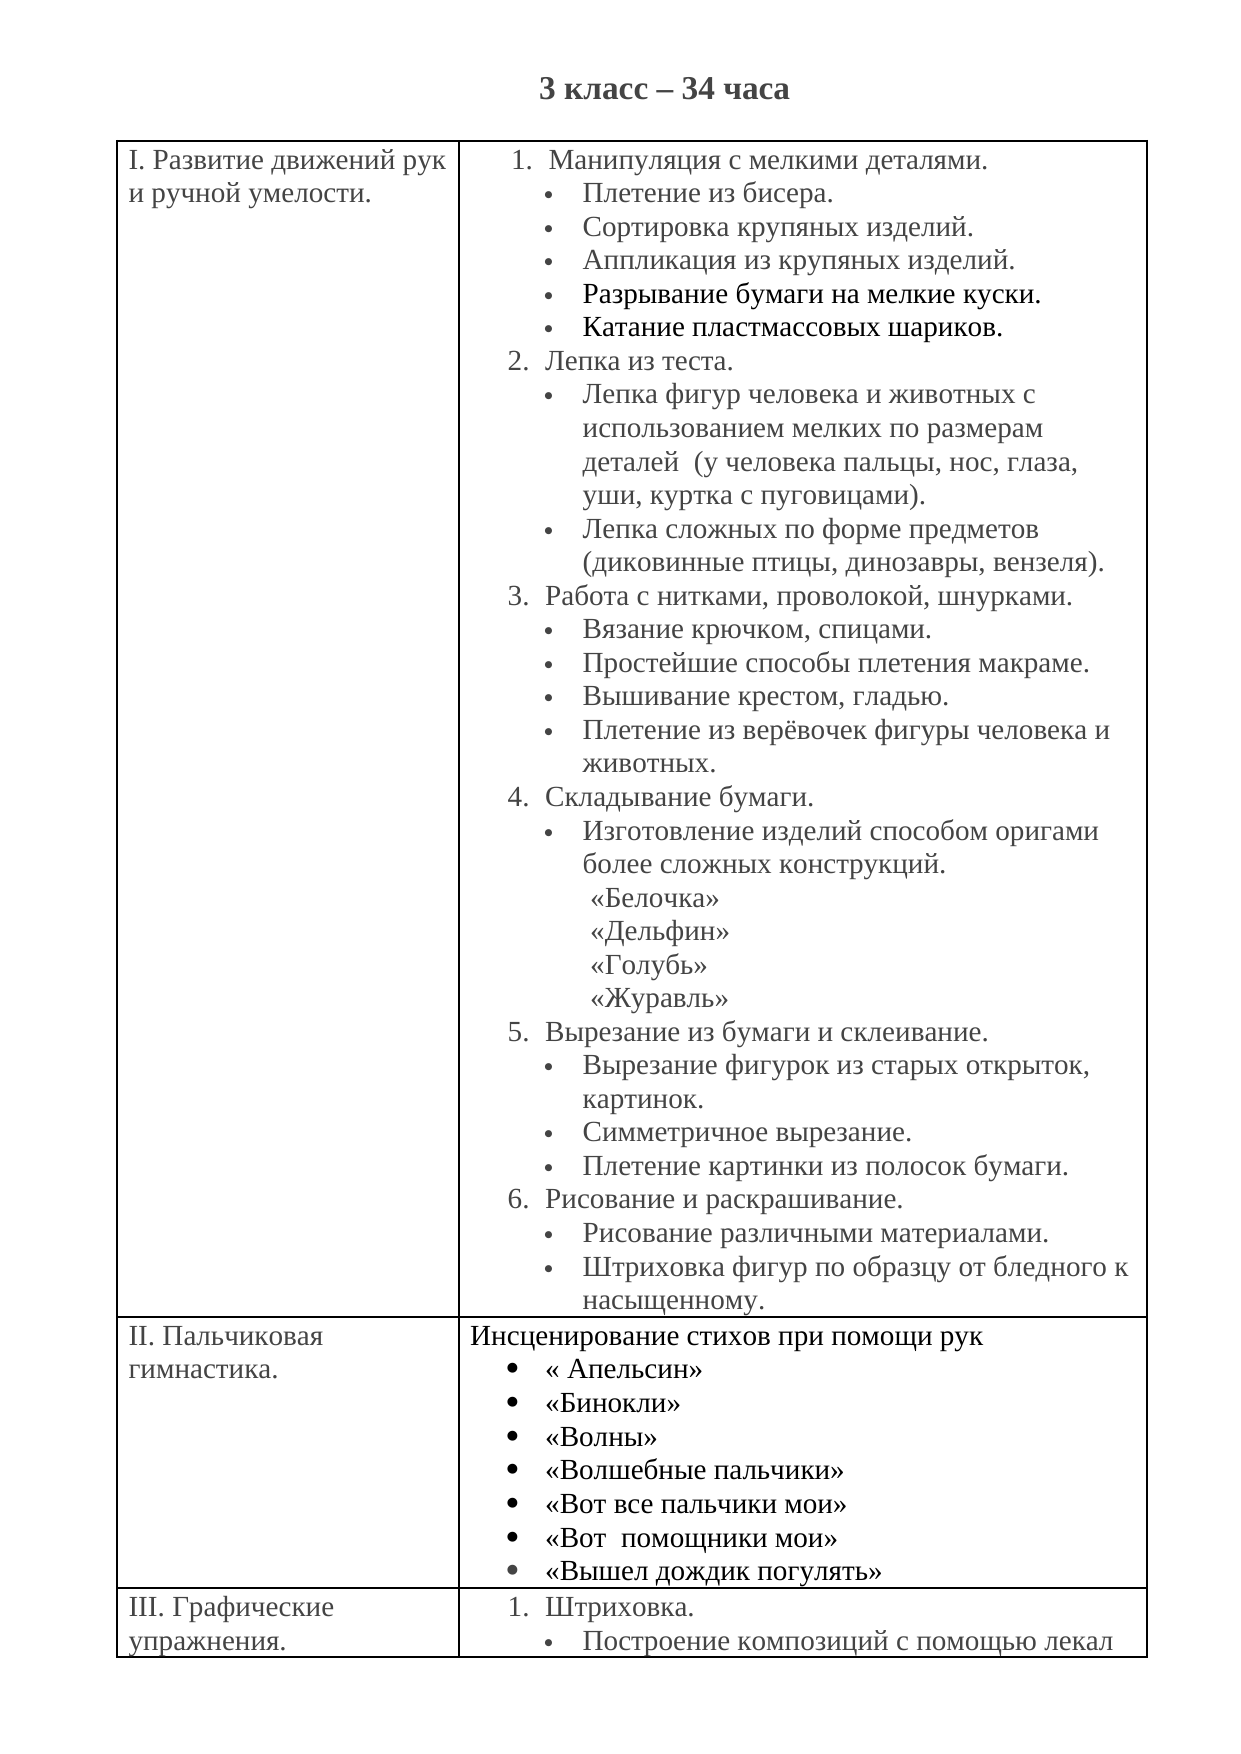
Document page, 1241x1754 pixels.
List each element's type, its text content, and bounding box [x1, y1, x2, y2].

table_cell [118, 1589, 458, 1656]
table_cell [460, 1589, 1146, 1656]
table_header I. Развитие движений рук и ручной умелости. [118, 142, 458, 1316]
table_header Манипуляция с мелкими деталями. Плетение из бисера. Сортировка крупяных изделий. Аппликация из крупяных изделий. Разрывание бумаги на мелкие куски. Катание пластмассовых шариков. Лепка из теста. Лепка фигур человека и животных с использованием мелких по размерам деталей (у человека пальцы, нос, глаза, уши, куртка с пуговицами). Лепка сложных по форме предметов (диковинные птицы, динозавры, вензеля). Работа с нитками, проволокой, шнурками. Вязание крючком, спицами. Простейшие способы плетения макраме. Вышивание крестом, гладью. Плетение из верёвочек фигуры человека и животных. Складывание бумаги. Изготовление изделий способом оригами более сложных конструкций. «Белочка» «Дельфин» «Голубь» «Журавль» Вырезание из бумаги и склеивание. Вырезание фигурок из старых открыток, картинок. Симметричное вырезание. Плетение картинки из полосок бумаги. Рисование и раскрашивание. Рисование различными материалами. Штриховка фигур по образцу от бледного к насыщенному. [460, 142, 1146, 1316]
table_cell Инсценирование стихов при помощи рук « Апельсин» «Бинокли» «Волны» «Волшебные пальчики» «Вот все пальчики мои» «Вот помощники мои» «Вышел дождик погулять» [460, 1318, 1146, 1587]
table_cell II. Пальчиковая гимнастика. [118, 1318, 458, 1587]
text 3 класс – 34 часа [118, 68, 1211, 106]
